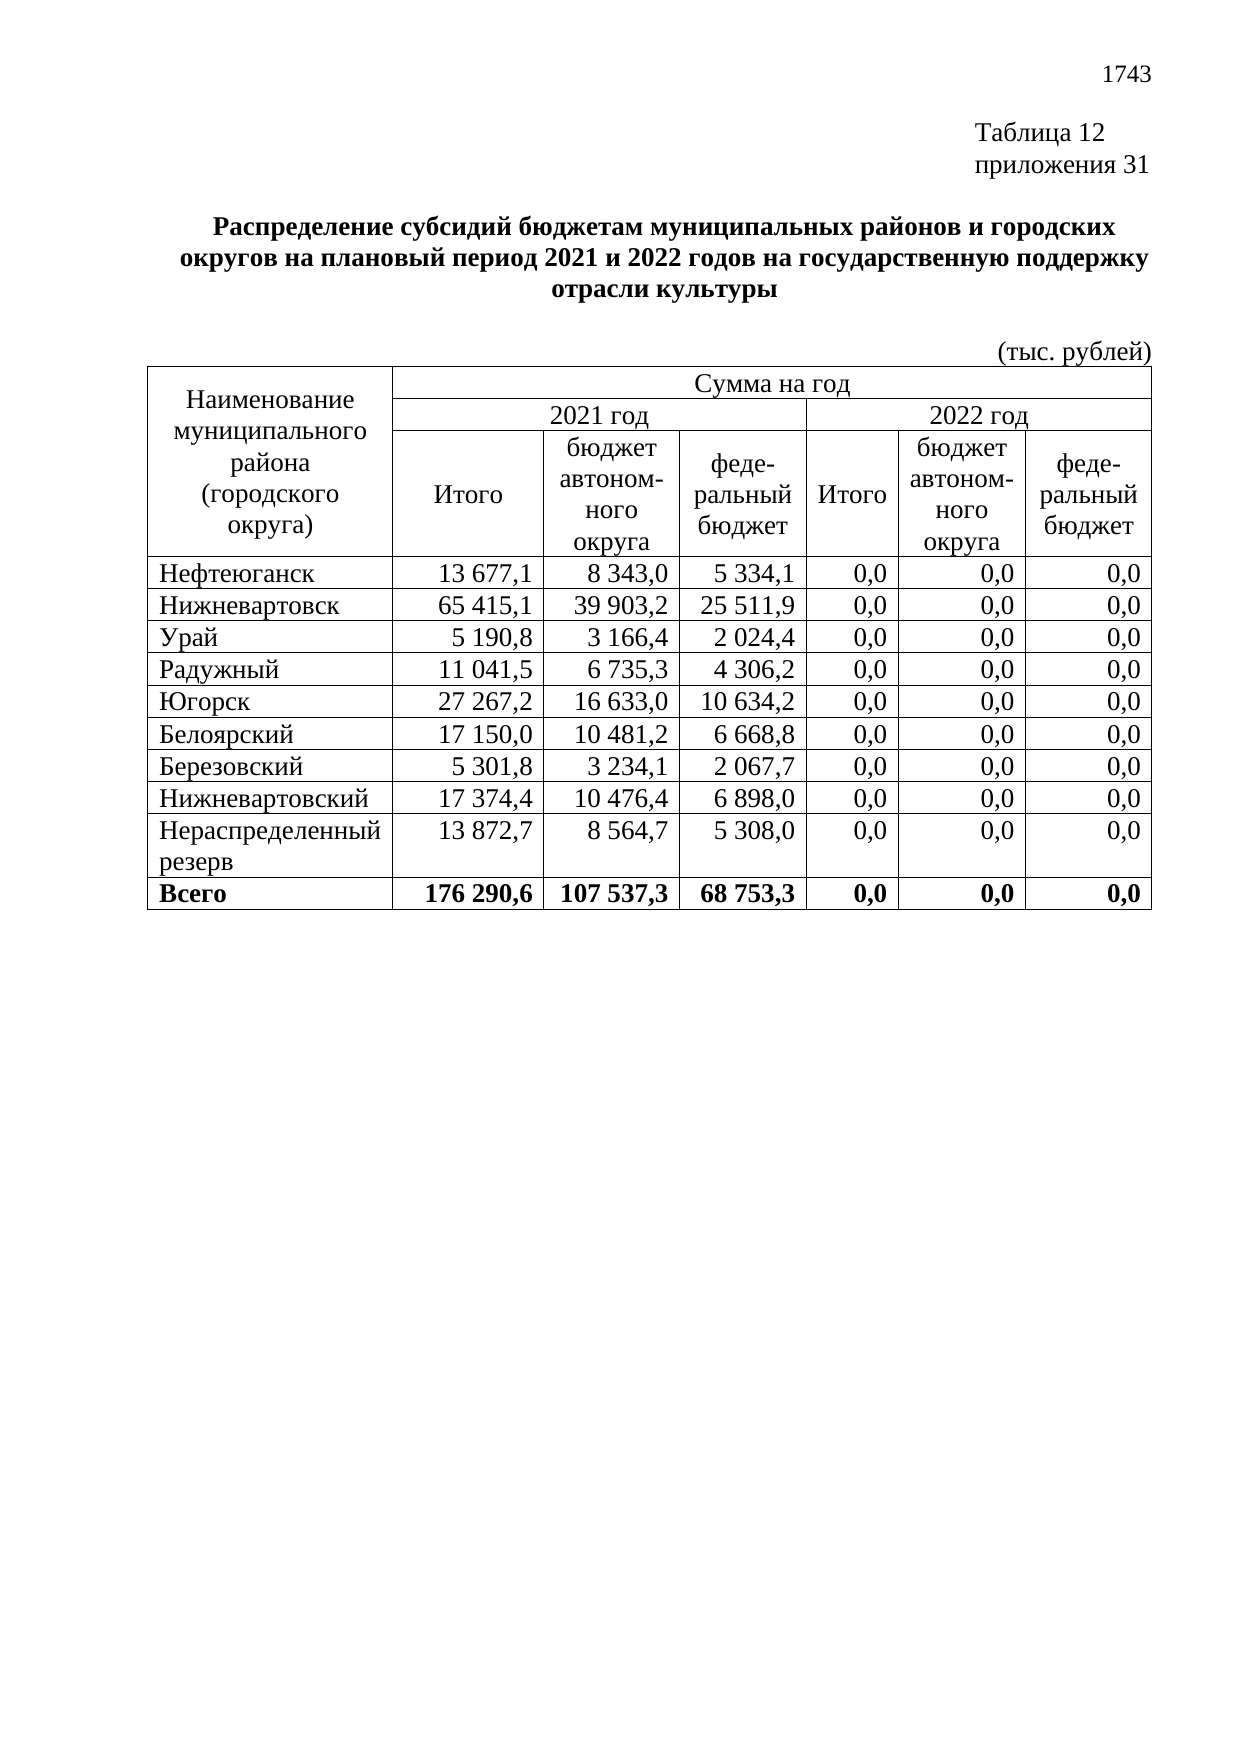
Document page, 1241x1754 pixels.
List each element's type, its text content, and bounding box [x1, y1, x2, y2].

table_cell 10 634,2 [680, 686, 806, 717]
table_cell 65 415,1 [393, 589, 543, 620]
text Таблица 12 [974, 117, 1167, 148]
table_cell 25 511,9 [680, 589, 806, 620]
table_cell 0,0 [807, 621, 898, 652]
table_cell 5 334,1 [680, 557, 806, 588]
table_cell 0,0 [899, 557, 1025, 588]
text (тыс. рублей) [177, 334, 1152, 366]
table_cell 3 234,1 [544, 750, 679, 781]
table_cell 0,0 [1026, 814, 1151, 877]
table_cell 0,0 [807, 750, 898, 781]
table_header Сумма на год [393, 367, 1151, 398]
table_cell феде-ральный бюджет [1026, 431, 1151, 556]
table_cell Всего [148, 878, 392, 909]
table_cell Нераспределенный резерв [148, 814, 392, 877]
table_cell 11 041,5 [393, 653, 543, 684]
table_cell 17 374,4 [393, 782, 543, 813]
table_cell 2021 год [393, 399, 806, 430]
text Распределение субсидий бюджетам муниципальных районов и городских округов на плановый период 2021 и 2022 годов на государственную поддержку отрасли культуры [177, 210, 1152, 303]
table_cell 2 024,4 [680, 621, 806, 652]
table_cell 0,0 [1026, 750, 1151, 781]
table_header Наименование муниципального района (городского округа) [148, 367, 392, 556]
table_cell 0,0 [807, 653, 898, 684]
table_cell 6 668,8 [680, 718, 806, 749]
table_cell Березовский [148, 750, 392, 781]
table_cell Нижневартовский [148, 782, 392, 813]
table_cell 4 306,2 [680, 653, 806, 684]
table_cell 16 633,0 [544, 686, 679, 717]
table_cell 5 308,0 [680, 814, 806, 877]
table_cell 176 290,6 [393, 878, 543, 909]
table_cell 0,0 [899, 686, 1025, 717]
table_cell 0,0 [807, 814, 898, 877]
table_cell Итого [393, 431, 543, 556]
table_cell Итого [807, 431, 898, 556]
table_cell 0,0 [1026, 878, 1151, 909]
table_cell 0,0 [899, 814, 1025, 877]
table_cell 0,0 [1026, 621, 1151, 652]
table_cell феде-ральный бюджет [680, 431, 806, 556]
table_cell 17 150,0 [393, 718, 543, 749]
table_cell 0,0 [1026, 782, 1151, 813]
table_cell 107 537,3 [544, 878, 679, 909]
table_cell 6 898,0 [680, 782, 806, 813]
table_cell 0,0 [899, 750, 1025, 781]
table_cell Нижневартовск [148, 589, 392, 620]
table_cell 0,0 [899, 589, 1025, 620]
table_cell бюджет автоном-ного округа [544, 431, 679, 556]
table_cell 0,0 [1026, 686, 1151, 717]
table_cell 2 067,7 [680, 750, 806, 781]
table_cell 0,0 [1026, 589, 1151, 620]
table_cell 0,0 [807, 589, 898, 620]
table_cell 0,0 [1026, 557, 1151, 588]
table_cell 3 166,4 [544, 621, 679, 652]
table_cell 0,0 [1026, 653, 1151, 684]
table_cell Радужный [148, 653, 392, 684]
table_cell 0,0 [807, 718, 898, 749]
table_cell Нефтеюганск [148, 557, 392, 588]
table_cell 0,0 [899, 621, 1025, 652]
table_cell 13 872,7 [393, 814, 543, 877]
table_cell Урай [148, 621, 392, 652]
table_cell 0,0 [807, 557, 898, 588]
table_cell 10 476,4 [544, 782, 679, 813]
table_cell 0,0 [899, 878, 1025, 909]
table_cell 0,0 [899, 718, 1025, 749]
table_cell 8 343,0 [544, 557, 679, 588]
table_cell 2022 год [807, 399, 1151, 430]
table_cell 5 190,8 [393, 621, 543, 652]
table_cell 10 481,2 [544, 718, 679, 749]
table_cell 39 903,2 [544, 589, 679, 620]
table_cell 0,0 [1026, 718, 1151, 749]
table_cell 13 677,1 [393, 557, 543, 588]
table_cell 0,0 [807, 878, 898, 909]
table_cell 0,0 [899, 653, 1025, 684]
table_cell 8 564,7 [544, 814, 679, 877]
table_cell 0,0 [807, 782, 898, 813]
table_cell Югорск [148, 686, 392, 717]
text приложения 31 [974, 148, 1152, 179]
table_cell 6 735,3 [544, 653, 679, 684]
table_cell 5 301,8 [393, 750, 543, 781]
table_cell 0,0 [807, 686, 898, 717]
table_cell 0,0 [899, 782, 1025, 813]
table_cell 27 267,2 [393, 686, 543, 717]
table_cell 68 753,3 [680, 878, 806, 909]
table_cell бюджет автоном-ного округа [899, 431, 1025, 556]
table_cell Белоярский [148, 718, 392, 749]
